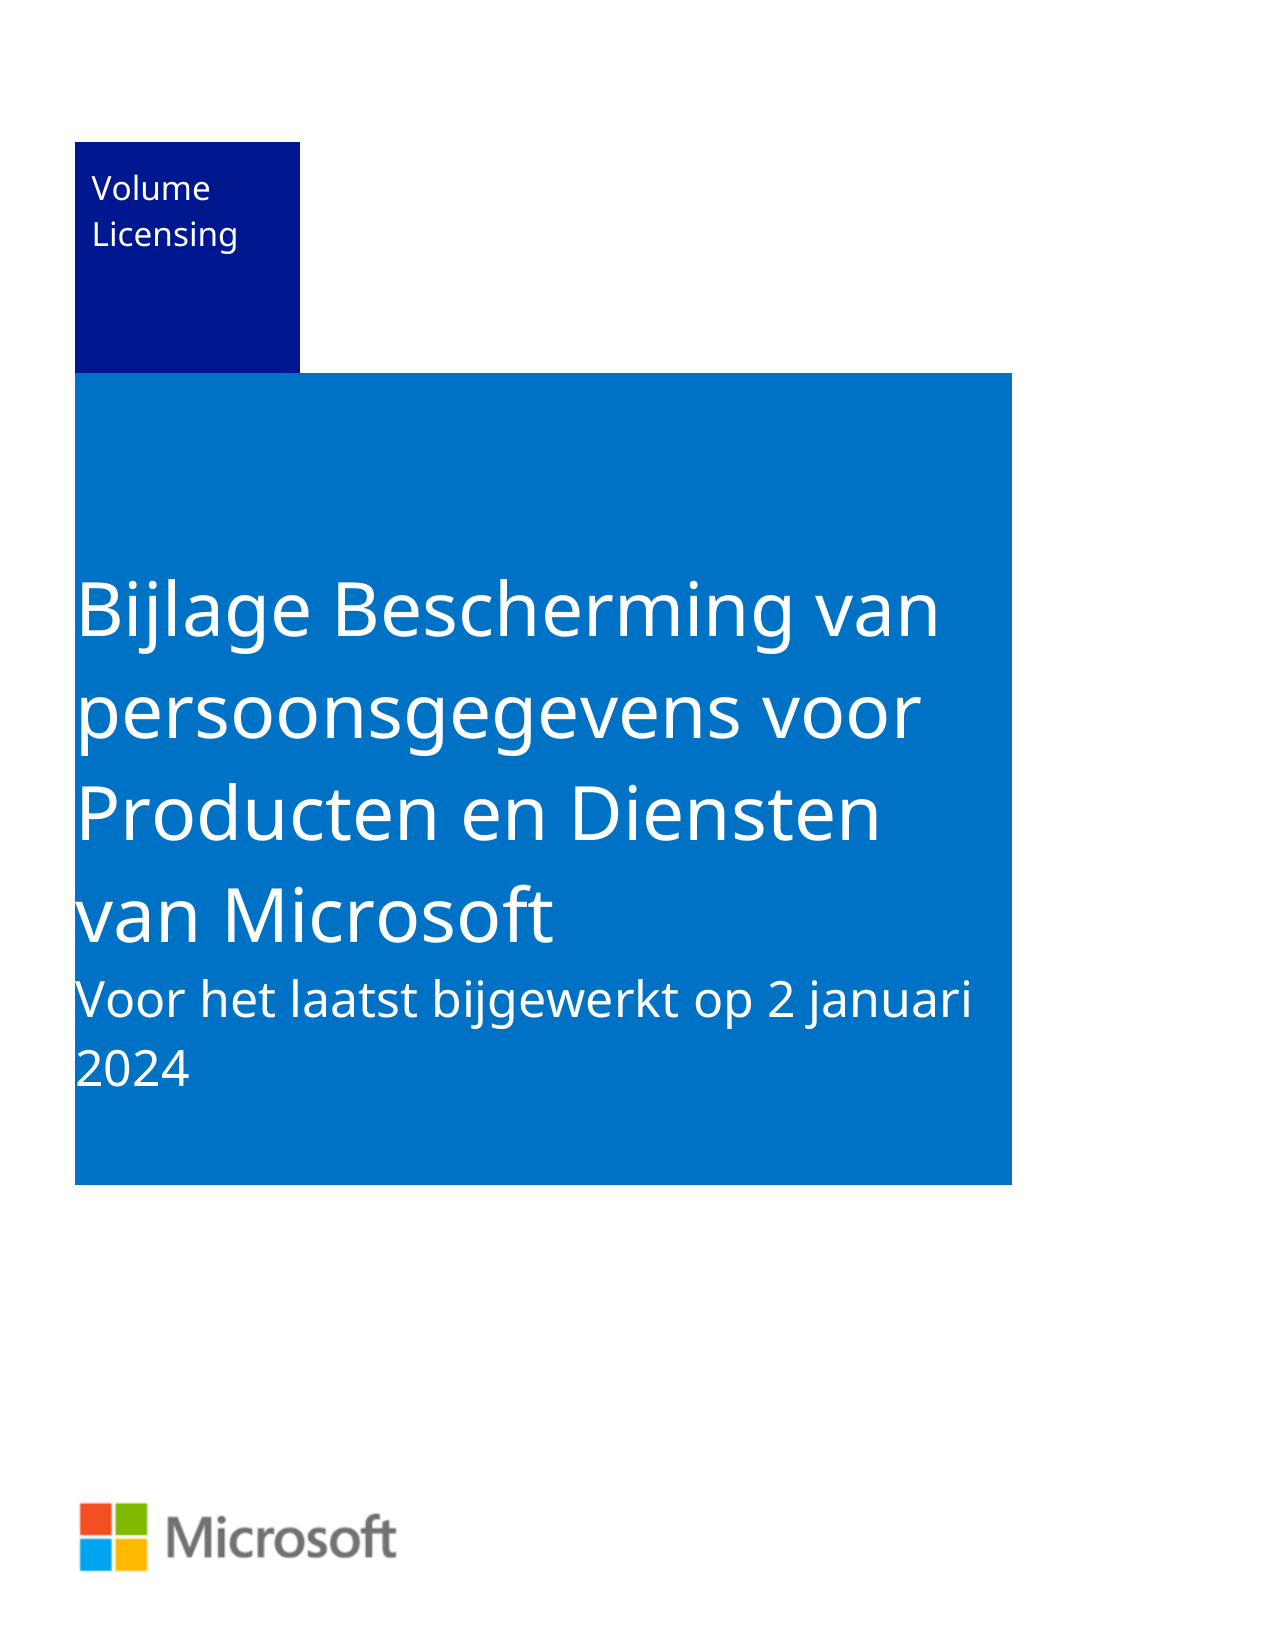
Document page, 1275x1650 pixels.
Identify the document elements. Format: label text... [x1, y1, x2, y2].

picture [75, 1500, 403, 1575]
list Voor het laatst bijgewerkt op 2 januari 2024 [75, 964, 1012, 1101]
list Volume Licensing [75, 165, 300, 256]
list Bijlage Bescherming van persoonsgegevens voor Producten en Diensten van Microsoft [75, 556, 1012, 964]
